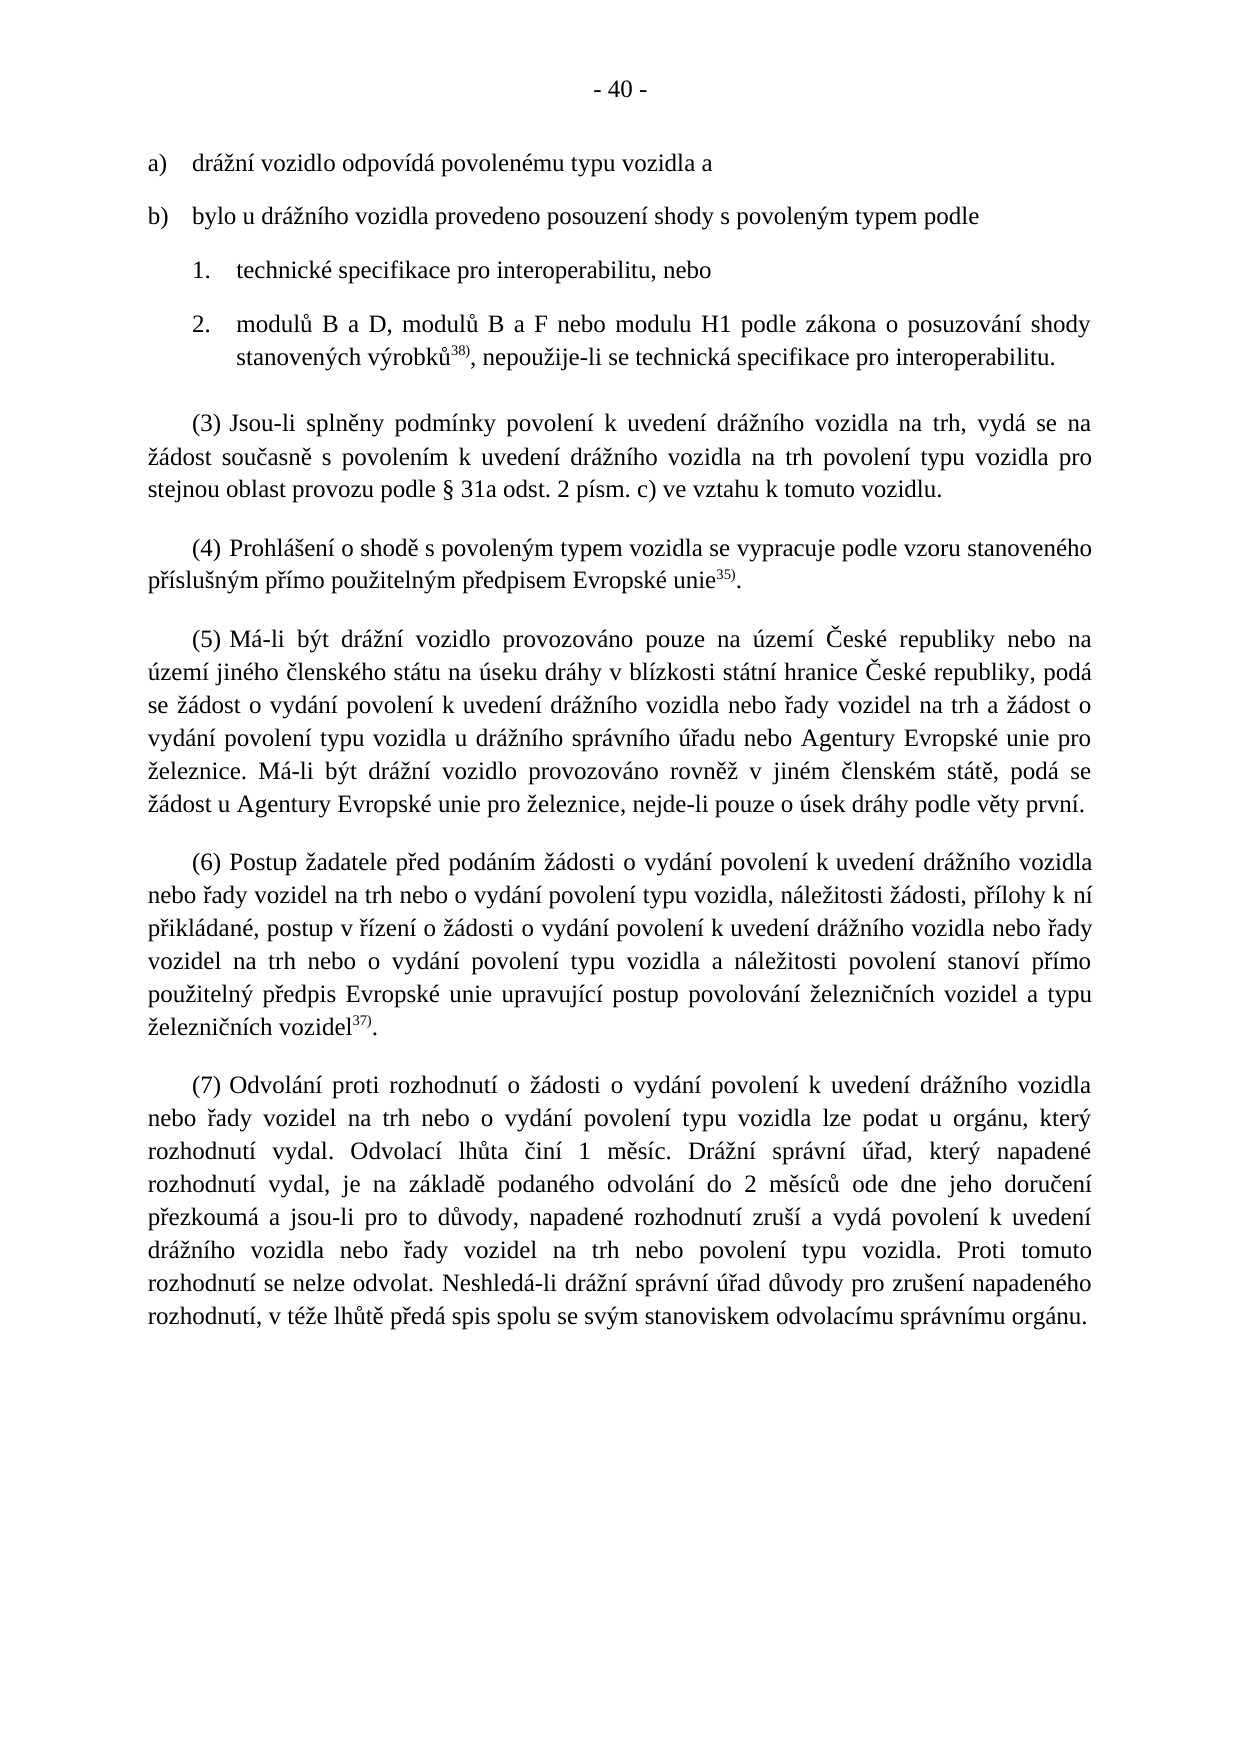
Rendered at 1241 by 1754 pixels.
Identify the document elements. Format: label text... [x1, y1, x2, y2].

text Prohlášení o shodě s povoleným typem vozidla se vypracuje podle vzoru stanoveného příslušným přímo použitelným předpisem Evropské unie35). [148, 533, 1093, 594]
text Odvolání proti rozhodnutí o žádosti o vydání povolení k uvedení drážního vozidla nebo řady vozidel na trh nebo o vydání povolení typu vozidla lze podat u orgánu, který rozhodnutí vydal. Odvolací lhůta činí 1 měsíc. Drážní správní úřad, který napadené rozhodnutí vydal, je na základě podaného odvolání do 2 měsíců ode dne jeho doručení přezkoumá a jsou-li pro to důvody, napadené rozhodnutí zruší a vydá povolení k uvedení drážního vozidla nebo řady vozidel na trh nebo povolení typu vozidla. Proti tomuto rozhodnutí se nelze odvolat. Neshledá-li drážní správní úřad důvody pro zrušení napadeného rozhodnutí, v téže lhůtě předá spis spolu se svým stanoviskem odvolacímu správnímu orgánu. [148, 1070, 1093, 1330]
text drážní vozidlo odpovídá povolenému typu vozidla a [148, 148, 1093, 176]
text Jsou-li splněny podmínky povolení k uvedení drážního vozidla na trh, vydá se na žádost současně s povolením k uvedení drážního vozidla na trh povolení typu vozidla pro stejnou oblast provozu podle § 31a odst. 2 písm. c) ve vztahu k tomuto vozidlu. [148, 408, 1093, 503]
text technické specifikace pro interoperabilitu, nebo [192, 255, 1093, 284]
text Postup žadatele před podáním žádosti o vydání povolení k uvedení drážního vozidla nebo řady vozidel na trh nebo o vydání povolení typu vozidla, náležitosti žádosti, přílohy k ní přikládané, postup v řízení o žádosti o vydání povolení k uvedení drážního vozidla nebo řady vozidel na trh nebo o vydání povolení typu vozidla a náležitosti povolení stanoví přímo použitelný předpis Evropské unie upravující postup povolování železničních vozidel a typu železničních vozidel37). [148, 847, 1093, 1041]
text bylo u drážního vozidla provedeno posouzení shody s povoleným typem podle [148, 201, 1093, 230]
text modulů B a D, modulů B a F nebo modulu H1 podle zákona o posuzování shody stanovených výrobků38), nepoužije-li se technická specifikace pro interoperabilitu. [192, 309, 1093, 371]
text Má-li být drážní vozidlo provozováno pouze na území České republiky nebo na území jiného členského státu na úseku dráhy v blízkosti státní hranice České republiky, podá se žádost o vydání povolení k uvedení drážního vozidla nebo řady vozidel na trh a žádost o vydání povolení typu vozidla u drážního správního úřadu nebo Agentury Evropské unie pro železnice. Má-li být drážní vozidlo provozováno rovněž v jiném členském státě, podá se žádost u Agentury Evropské unie pro železnice, nejde-li pouze o úsek dráhy podle věty první. [148, 624, 1093, 817]
